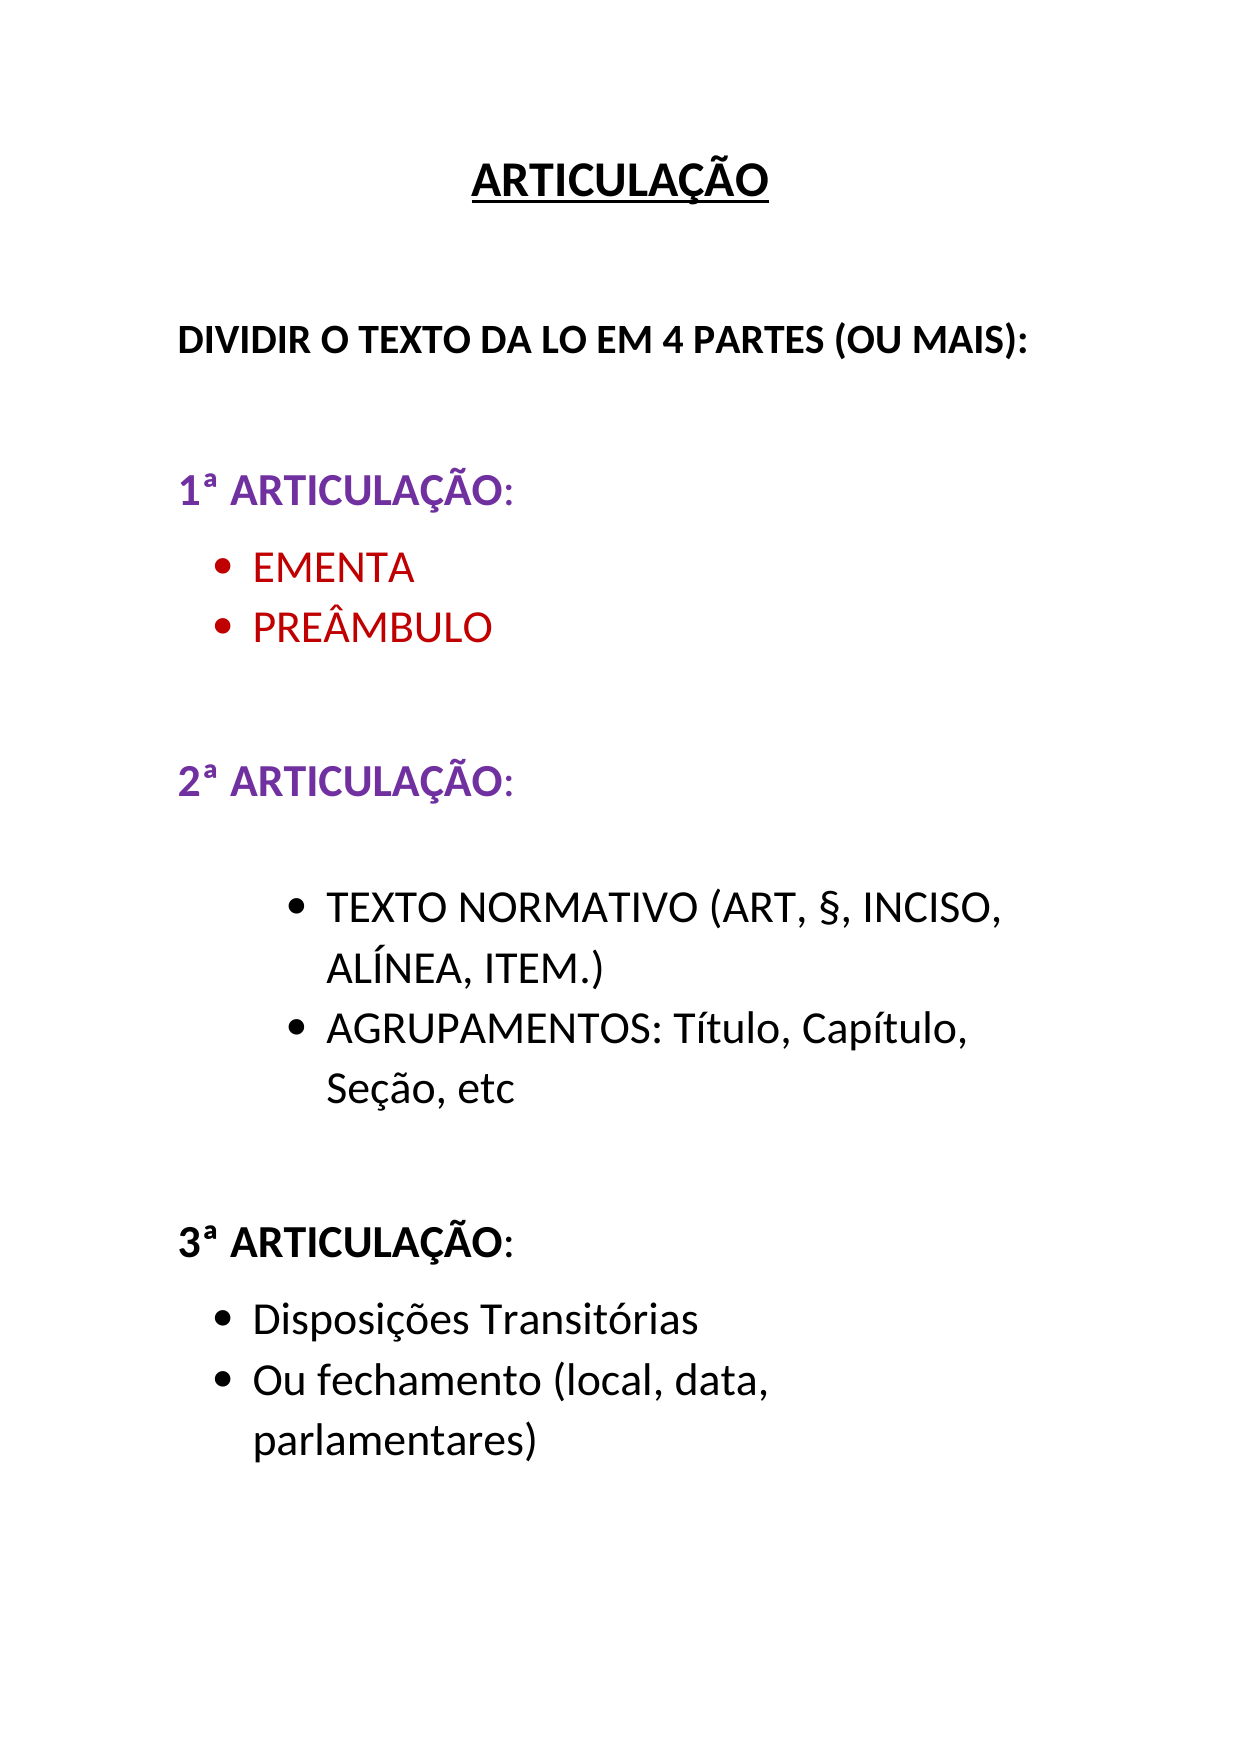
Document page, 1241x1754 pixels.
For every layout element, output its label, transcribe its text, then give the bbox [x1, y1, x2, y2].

text 3ª ARTICULAÇÃO: [177, 1213, 1063, 1269]
text 2ª ARTICULAÇÃO: [177, 752, 1063, 808]
list AGRUPAMENTOS: Título, Capítulo, Seção, etc [289, 999, 1063, 1115]
text DIVIDIR O TEXTO DA LO EM 4 PARTES (OU MAIS): [177, 313, 1063, 363]
list TEXTO NORMATIVO (ART, §, INCISO, ALÍNEA, ITEM.) [289, 878, 1063, 995]
text 1ª ARTICULAÇÃO: [177, 461, 1063, 517]
list Disposições Transitórias [215, 1290, 1063, 1346]
text ARTICULAÇÃO [177, 148, 1063, 209]
list Ou fechamento (local, data, parlamentares) [215, 1351, 1063, 1467]
list PREÂMBULO [215, 598, 1063, 654]
list EMENTA [215, 538, 1063, 594]
